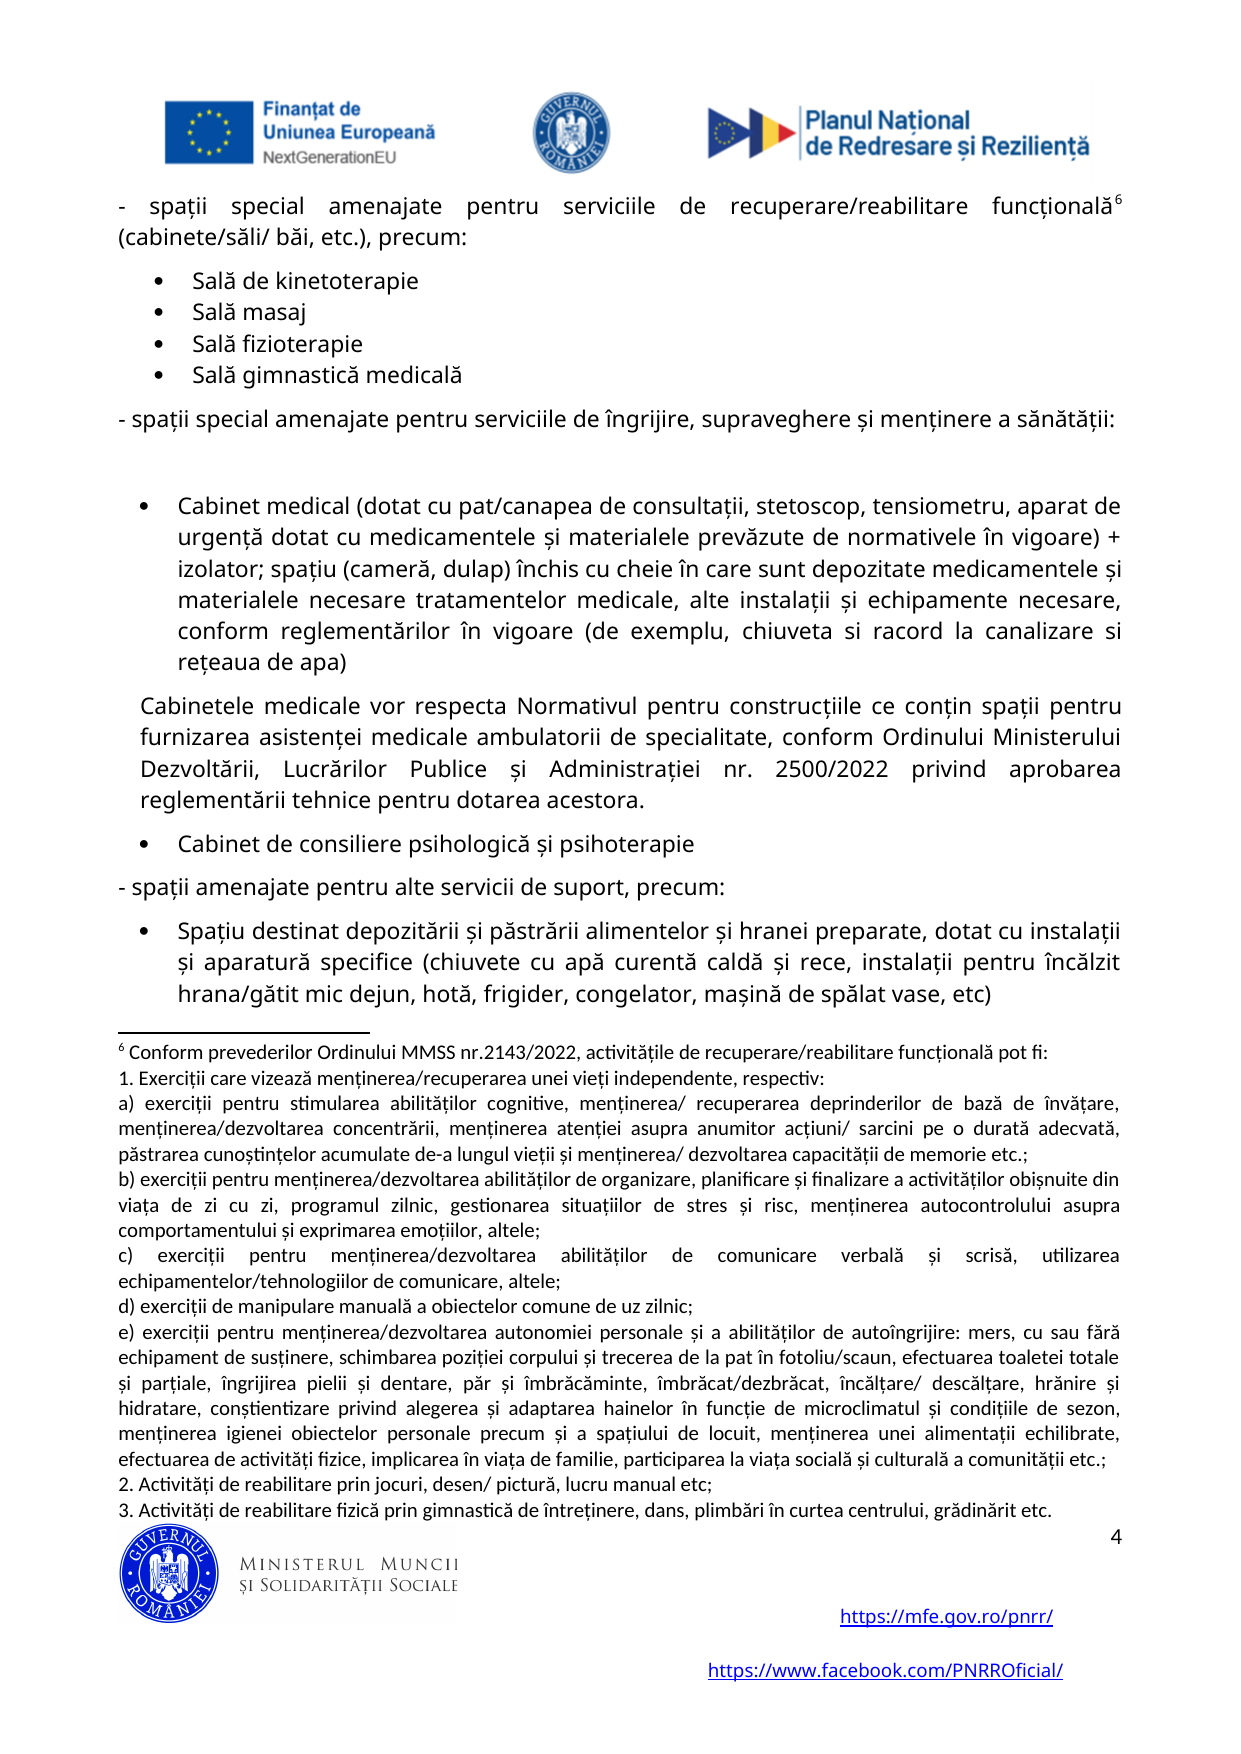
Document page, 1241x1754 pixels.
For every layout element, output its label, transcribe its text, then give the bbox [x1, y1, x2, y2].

list Cabinet medical (dotat cu pat/canapea de consultații, stetoscop, tensiometru, aparat de urgență dotat cu medicamentele și materialele prevăzute de normativele în vigoare) + izolator; spaţiu (cameră, dulap) închis cu cheie în care sunt depozitate medicamentele şi materialele necesare tratamentelor medicale, alte instalații și echipamente necesare, conform reglementărilor în vigoare (de exemplu, chiuveta si racord la canalizare si rețeaua de apa) [140, 490, 1122, 677]
list Sală de kinetoterapie [154, 265, 1122, 296]
picture [118, 75, 1094, 190]
list Sală masaj [154, 296, 1122, 327]
text Cabinetele medicale vor respecta Normativul pentru construcţiile ce conţin spaţii pentru furnizarea asistenţei medicale ambulatorii de specialitate, conform Ordinului Ministerului Dezvoltării, Lucrărilor Publice și Administraţiei nr. 2500/2022 privind aprobarea reglementării tehnice pentru dotarea acestora. [140, 690, 1122, 815]
list Cabinet de consiliere psihologică și psihoterapie [140, 827, 1122, 859]
list Sală gimnastică medicală [154, 359, 1122, 390]
text - spații special amenajate pentru serviciile de recuperare/reabilitare funcțională (cabinete/săli/ băi, etc.), precum: [118, 190, 1122, 252]
list Sală fizioterapie [154, 327, 1122, 359]
text - spații special amenajate pentru serviciile de îngrijire, supraveghere și menținere a sănătății: [118, 402, 1122, 434]
text - spații amenajate pentru alte servicii de suport, precum: [118, 871, 1122, 902]
list Spațiu destinat depozitării și păstrării alimentelor și hranei preparate, dotat cu instalații și aparatură specifice (chiuvete cu apă curentă caldă și rece, instalații pentru încălzit hrana/gătit mic dejun, hotă, frigider, congelator, mașină de spălat vase, etc) [140, 915, 1122, 1009]
picture [118, 1522, 458, 1624]
